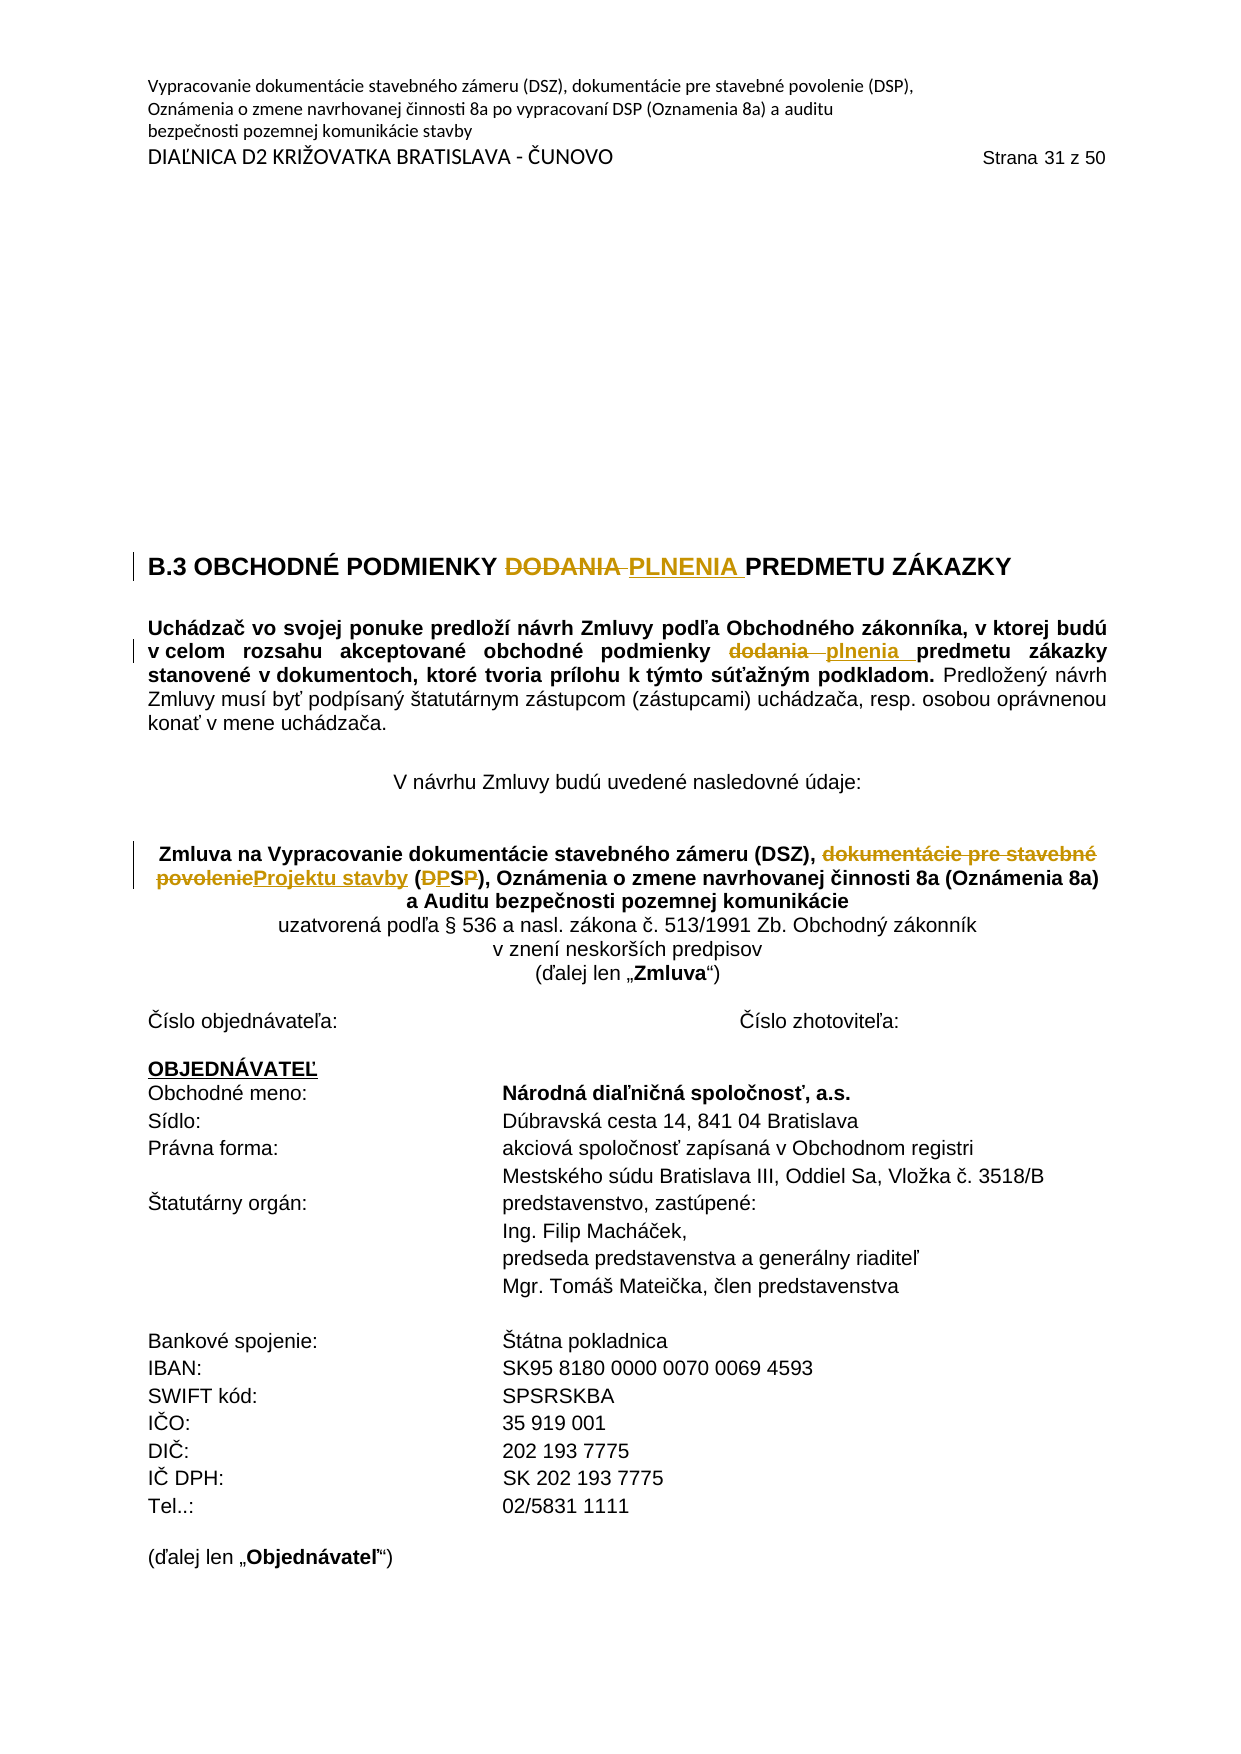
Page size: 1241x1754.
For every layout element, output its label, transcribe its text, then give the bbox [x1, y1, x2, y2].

text Sídlo: Dúbravská cesta 14, 841 04 Bratislava [148, 1108, 1107, 1132]
text IČO: 35 919 001 [148, 1411, 1107, 1435]
text IČ DPH: SK 202 193 7775 [148, 1466, 1107, 1490]
subtitle B.3 OBCHODNÉ PODMIENKY PREDMETU ZÁKAZKY [148, 552, 1107, 581]
text DIČ: 202 193 7775 [148, 1438, 1107, 1462]
text Bankové spojenie: Štátna pokladnica [148, 1328, 1107, 1352]
text v znení neskorších predpisov [148, 937, 1107, 961]
text (ďalej len „Zmluva“) [148, 961, 1107, 985]
text Číslo objednávateľa: Číslo zhotoviteľa: [148, 1009, 1107, 1033]
text Mgr. Tomáš Mateička, člen predstavenstva [502, 1273, 1107, 1297]
text OBJEDNÁVATEĽ [148, 1057, 1107, 1081]
text Obchodné meno: Národná diaľničná spoločnosť, a.s. [148, 1081, 1107, 1105]
text uzatvorená podľa § 536 a nasl. zákona č. 513/1991 Zb. Obchodný zákonník [148, 913, 1107, 937]
text Štatutárny orgán: predstavenstvo, zastúpené: Ing. Filip Macháček, [148, 1191, 1107, 1242]
text Mestského súdu Bratislava III, Oddiel Sa, Vložka č. 3518/B [148, 1163, 1107, 1187]
text IBAN: SK95 8180 0000 0070 0069 4593 [148, 1356, 1107, 1380]
text (ďalej len „Objednávateľ“) [148, 1545, 1107, 1569]
text SWIFT kód: SPSRSKBA [148, 1383, 1107, 1407]
text predseda predstavenstva a generálny riaditeľ [148, 1246, 1107, 1270]
text Zmluva na Vypracovanie dokumentácie stavebného zámeru (DSZ), (S), Oznámenia o zmene navrhovanej činnosti 8a (Oznámenia 8a) a Auditu bezpečnosti pozemnej komunikácie [148, 841, 1107, 913]
text Uchádzač vo svojej ponuke predloží návrh Zmluvy podľa Obchodného zákonníka, v ktorej budú v celom rozsahu akceptované obchodné podmienky predmetu zákazky stanovené v dokumentoch, ktoré tvoria prílohu k týmto súťažným podkladom. Predložený návrh Zmluvy musí byť podpísaný štatutárnym zástupcom (zástupcami) uchádzača, resp. osobou oprávnenou konať v mene uchádzača. [148, 615, 1107, 735]
text Tel..: 02/5831 1111 [148, 1493, 1107, 1517]
text Právna forma: akciová spoločnosť zapísaná v Obchodnom registri [148, 1136, 1107, 1160]
text V návrhu Zmluvy budú uvedené nasledovné údaje: [148, 769, 1107, 793]
